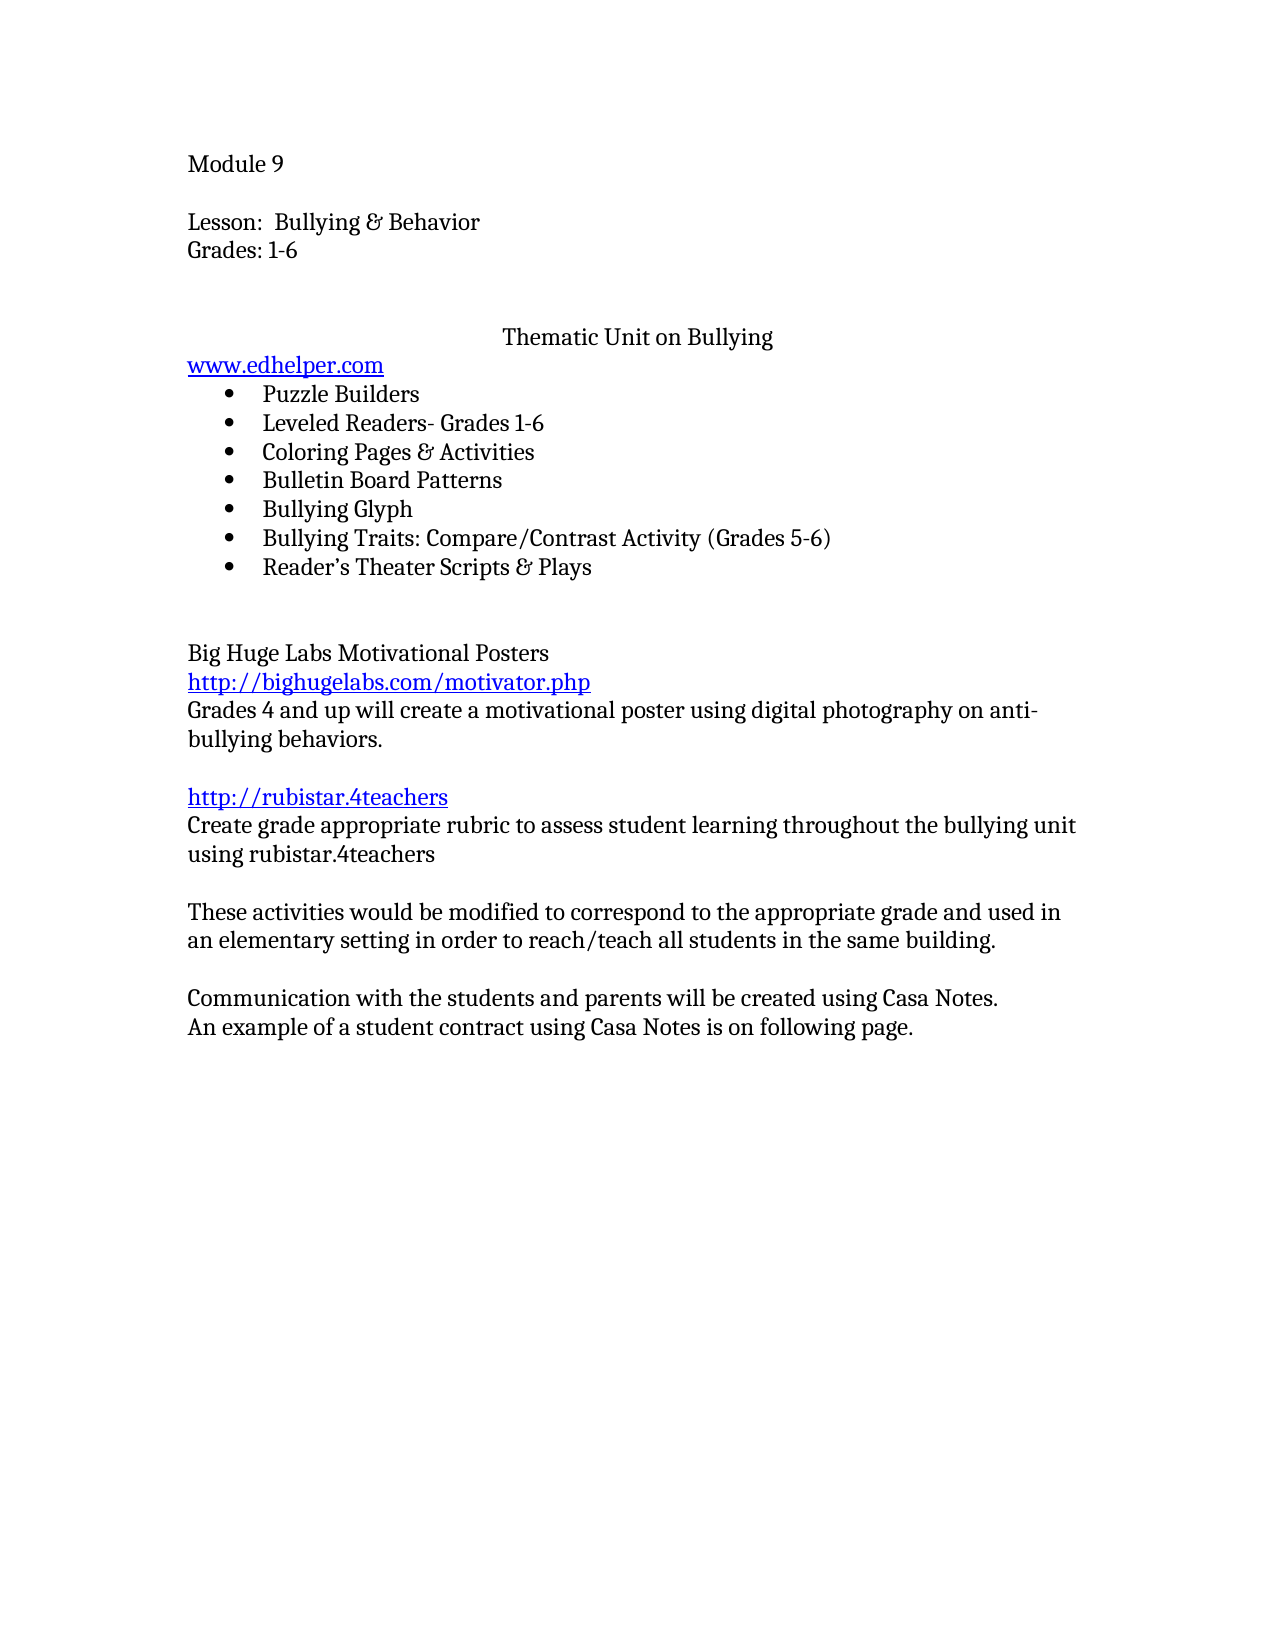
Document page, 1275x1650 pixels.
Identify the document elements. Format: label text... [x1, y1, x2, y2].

text Grades 4 and up will create a motivational poster using digital photography on anti-bullying behaviors. [187, 696, 1087, 754]
list Bullying Traits: Compare/Contrast Activity (Grades 5-6) [225, 524, 1087, 552]
text An example of a student contract using Casa Notes is on following page. [187, 1012, 1087, 1041]
text Big Huge Labs Motivational Posters [187, 639, 1087, 667]
list Puzzle Builders [225, 380, 1087, 409]
text Communication with the students and parents will be created using Casa Notes. [187, 984, 1087, 1012]
list Reader’s Theater Scripts & Plays [225, 552, 1087, 581]
text Module 9 [187, 150, 1087, 179]
text http://bighugelabs.com/motivator.php [187, 667, 1087, 696]
text www.edhelper.com [187, 351, 1087, 380]
list Bulletin Board Patterns [225, 466, 1087, 495]
list Coloring Pages & Activities [225, 437, 1087, 466]
text http://rubistar.4teachers [187, 782, 1087, 811]
text Thematic Unit on Bullying [187, 322, 1087, 351]
text Create grade appropriate rubric to assess student learning throughout the bullying unit using rubistar.4teachers [187, 811, 1087, 869]
text These activities would be modified to correspond to the appropriate grade and used in an elementary setting in order to reach/teach all students in the same building. [187, 897, 1087, 955]
text Lesson: Bullying & Behavior [187, 207, 1087, 236]
text Grades: 1-6 [187, 236, 1087, 265]
list Leveled Readers- Grades 1-6 [225, 409, 1087, 437]
list Bullying Glyph [225, 495, 1087, 524]
